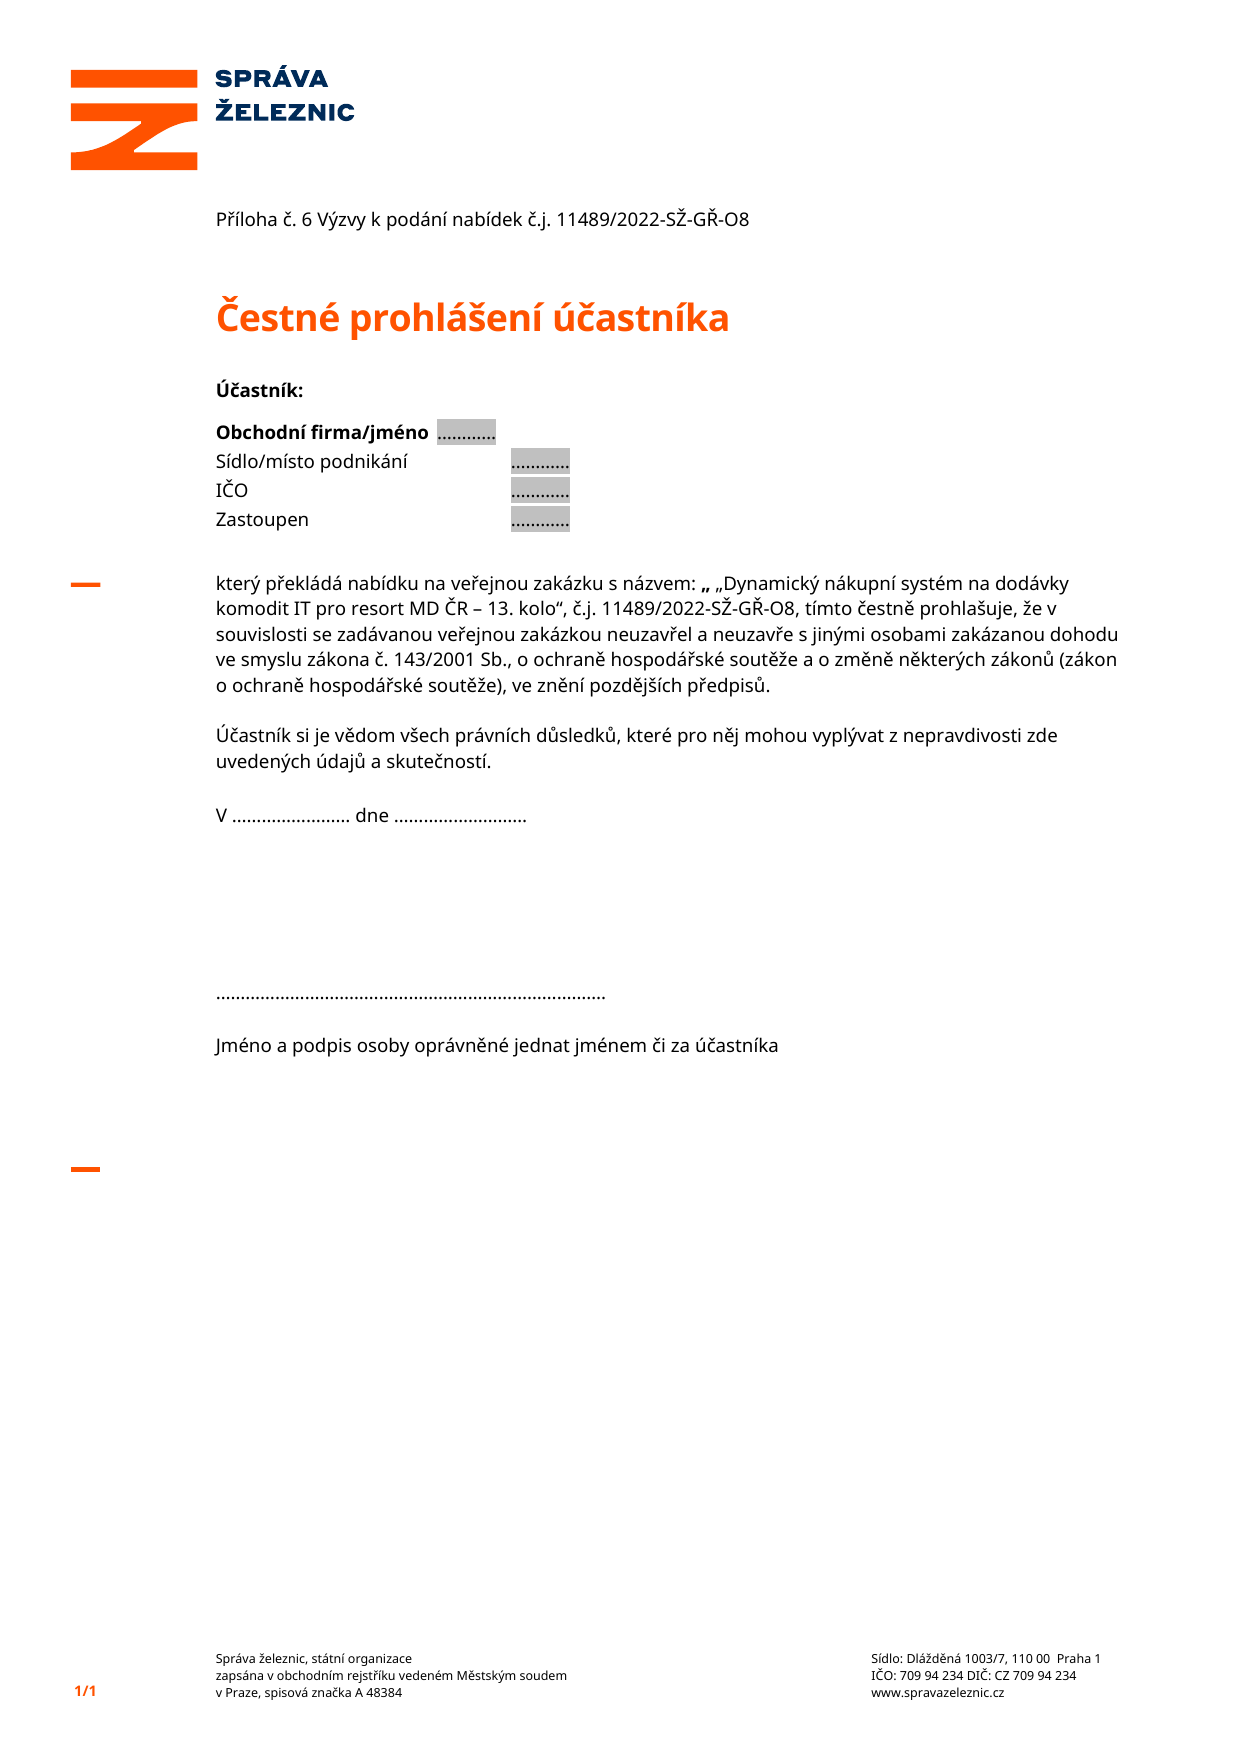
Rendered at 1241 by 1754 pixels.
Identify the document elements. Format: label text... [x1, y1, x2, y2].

text Příloha č. 6 Výzvy k podání nabídek č.j. 11489/2022-SŽ-GŘ-O8 [216, 207, 1122, 232]
text Zastoupen ………… [216, 503, 1122, 532]
text ……………………………………………………………………. [216, 979, 1122, 1005]
text Účastník si je vědom všech právních důsledků, které pro něj mohou vyplývat z nepravdivosti zde uvedených údajů a skutečností. [216, 723, 1122, 774]
text V …………………… dne ……………………… [216, 799, 1121, 828]
text Čestné prohlášení účastníka [216, 291, 1122, 342]
text Obchodní firma/jméno ………… [216, 416, 1122, 445]
text Jméno a podpis osoby oprávněné jednat jménem či za účastníka [216, 1032, 1122, 1058]
text Účastník: [216, 373, 1122, 404]
text který překládá nabídku na veřejnou zakázku s názvem: „ „Dynamický nákupní systém na dodávky komodit IT pro resort MD ČR – 13. kolo“, č.j. 11489/2022-SŽ-GŘ-O8, tímto čestně prohlašuje, že v souvislosti se zadávanou veřejnou zakázkou neuzavřel a neuzavře s jinými osobami zakázanou dohodu ve smyslu zákona č. 143/2001 Sb., o ochraně hospodářské soutěže a o změně některých zákonů (zákon o ochraně hospodářské soutěže), ve znění pozdějších předpisů. [216, 570, 1122, 698]
text IČO ………… [216, 474, 1122, 503]
text Sídlo/místo podnikání ………… [216, 445, 1122, 474]
